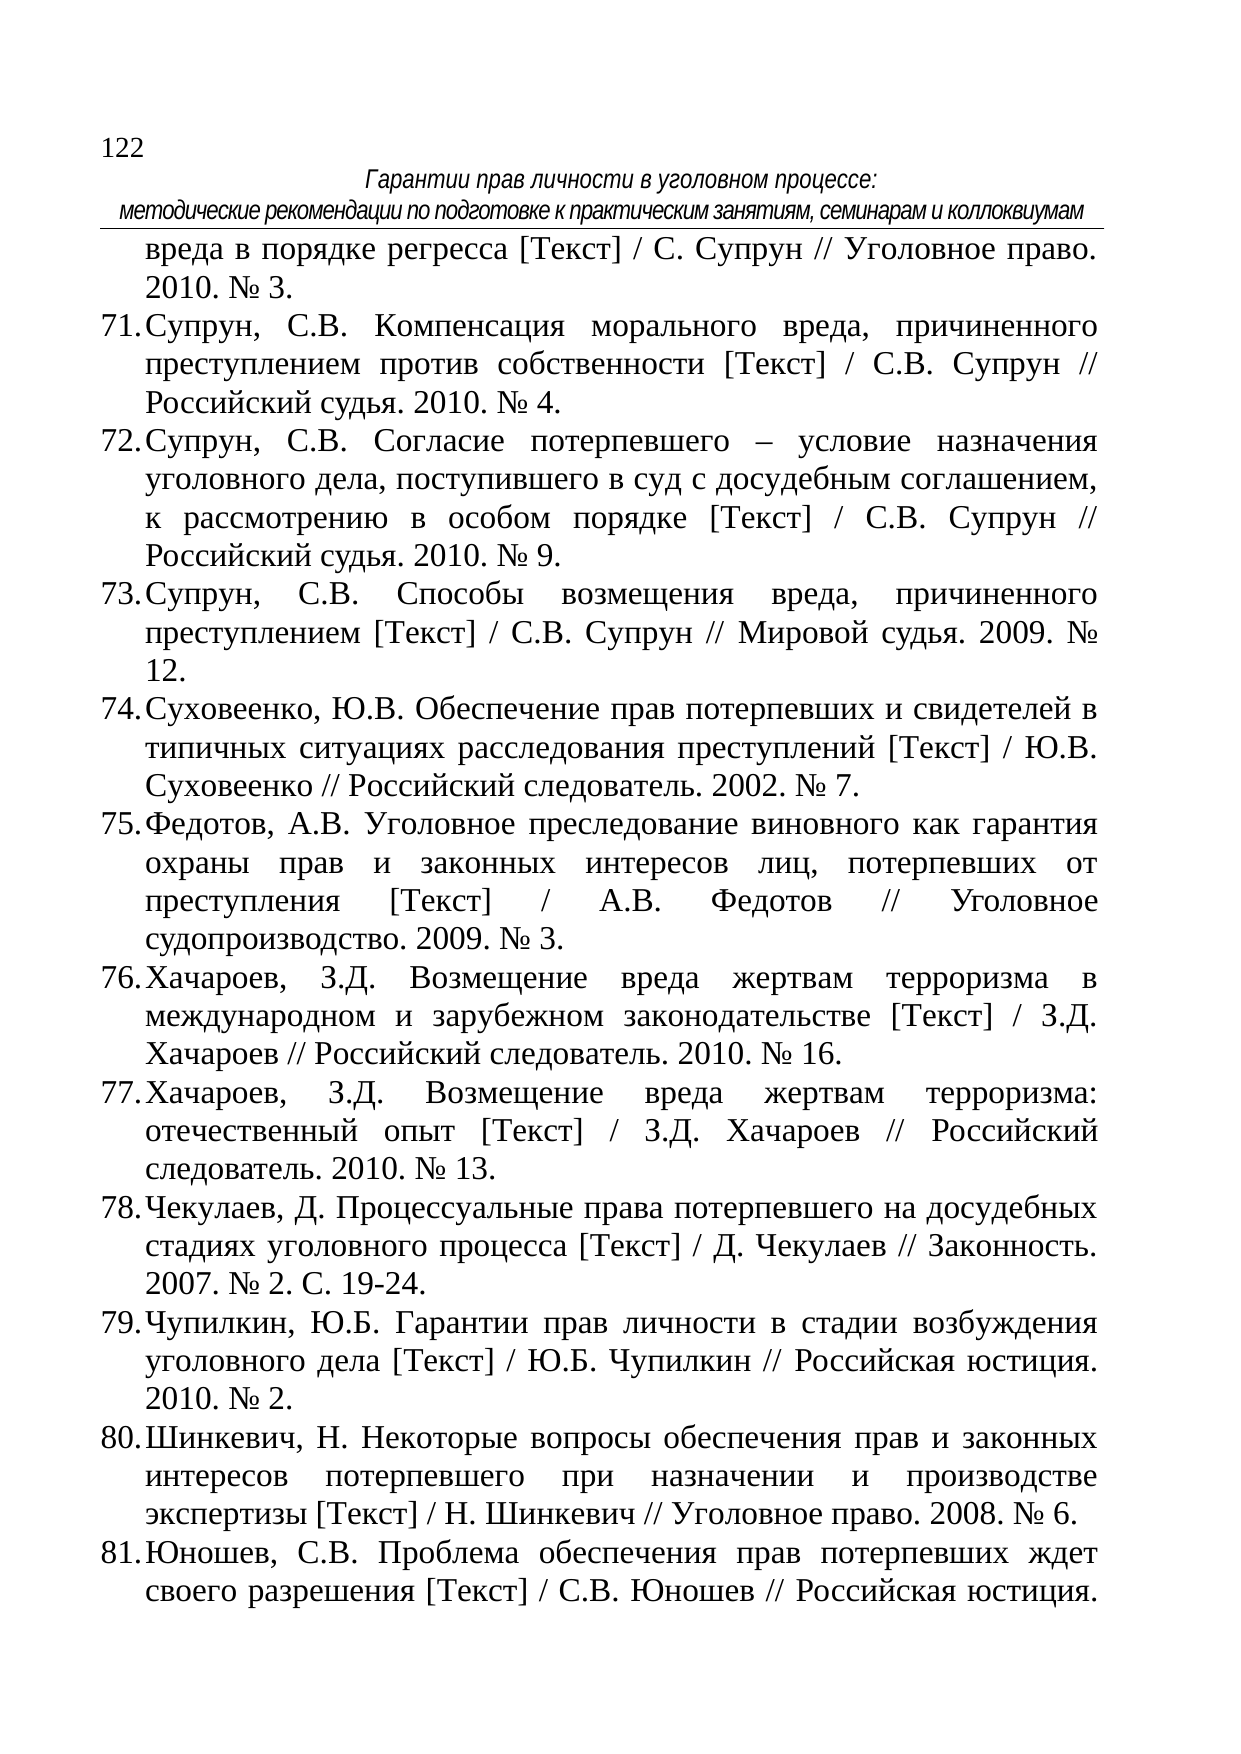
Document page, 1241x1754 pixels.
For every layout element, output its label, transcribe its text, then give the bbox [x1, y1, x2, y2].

list Чекулаев, Д. Процессуальные права потерпевшего на досудебных стадиях уголовного процесса [Текст] / Д. Чекулаев // Законность. 2007. № 2. С. 19-24. [100, 1187, 1098, 1302]
list Чупилкин, Ю.Б. Гарантии прав личности в стадии возбуждения уголовного дела [Текст] / Ю.Б. Чупилкин // Российская юстиция. 2010. № 2. [100, 1302, 1098, 1417]
list Юношев, С.В. Проблема обеспечения прав потерпевших ждет своего разрешения [Текст] / С.В. Юношев // Российская юстиция. 2008. № 1. [100, 1532, 1098, 1609]
list Хачароев, З.Д. Возмещение вреда жертвам терроризма в международном и зарубежном законодательстве [Текст] / З.Д. Хачароев // Российский следователь. 2010. № 16. [100, 957, 1098, 1072]
list Шинкевич, Н. Некоторые вопросы обеспечения прав и законных интересов потерпевшего при назначении и производстве экспертизы [Текст] / Н. Шинкевич // Уголовное право. 2008. № 6. [100, 1417, 1098, 1532]
list Хачароев, З.Д. Возмещение вреда жертвам терроризма: отечественный опыт [Текст] / З.Д. Хачароев // Российский следователь. 2010. № 13. [100, 1072, 1098, 1187]
list Суховеенко, Ю.В. Обеспечение прав потерпевших и свидетелей в типичных ситуациях расследования преступлений [Текст] / Ю.В. Суховеенко // Российский следователь. 2002. № 7. [100, 689, 1098, 804]
list Супрун, С.В. Согласие потерпевшего – условие назначения уголовного дела, поступившего в суд с досудебным соглашением, к рассмотрению в особом порядке [Текст] / С.В. Супрун // Российский судья. 2010. № 9. [100, 420, 1098, 574]
list Федотов, А.В. Уголовное преследование виновного как гарантия охраны прав и законных интересов лиц, потерпевших от преступления [Текст] / А.В. Федотов // Уголовное судопроизводство. 2009. № 3. [100, 804, 1098, 957]
list Супрун, С.В. Способы возмещения вреда, причиненного преступлением [Текст] / С.В. Супрун // Мировой судья. 2009. № 12. [100, 574, 1098, 689]
list Супрун, С.В. Компенсация морального вреда, причиненного преступлением против собственности [Текст] / С.В. Супрун // Российский судья. 2010. № 4. [100, 305, 1098, 420]
list Супрун, С. Возмещение по уголовному делу имущественного вреда в порядке регресса [Текст] / С. Супрун // Уголовное право. 2010. № 3. [100, 229, 1098, 305]
